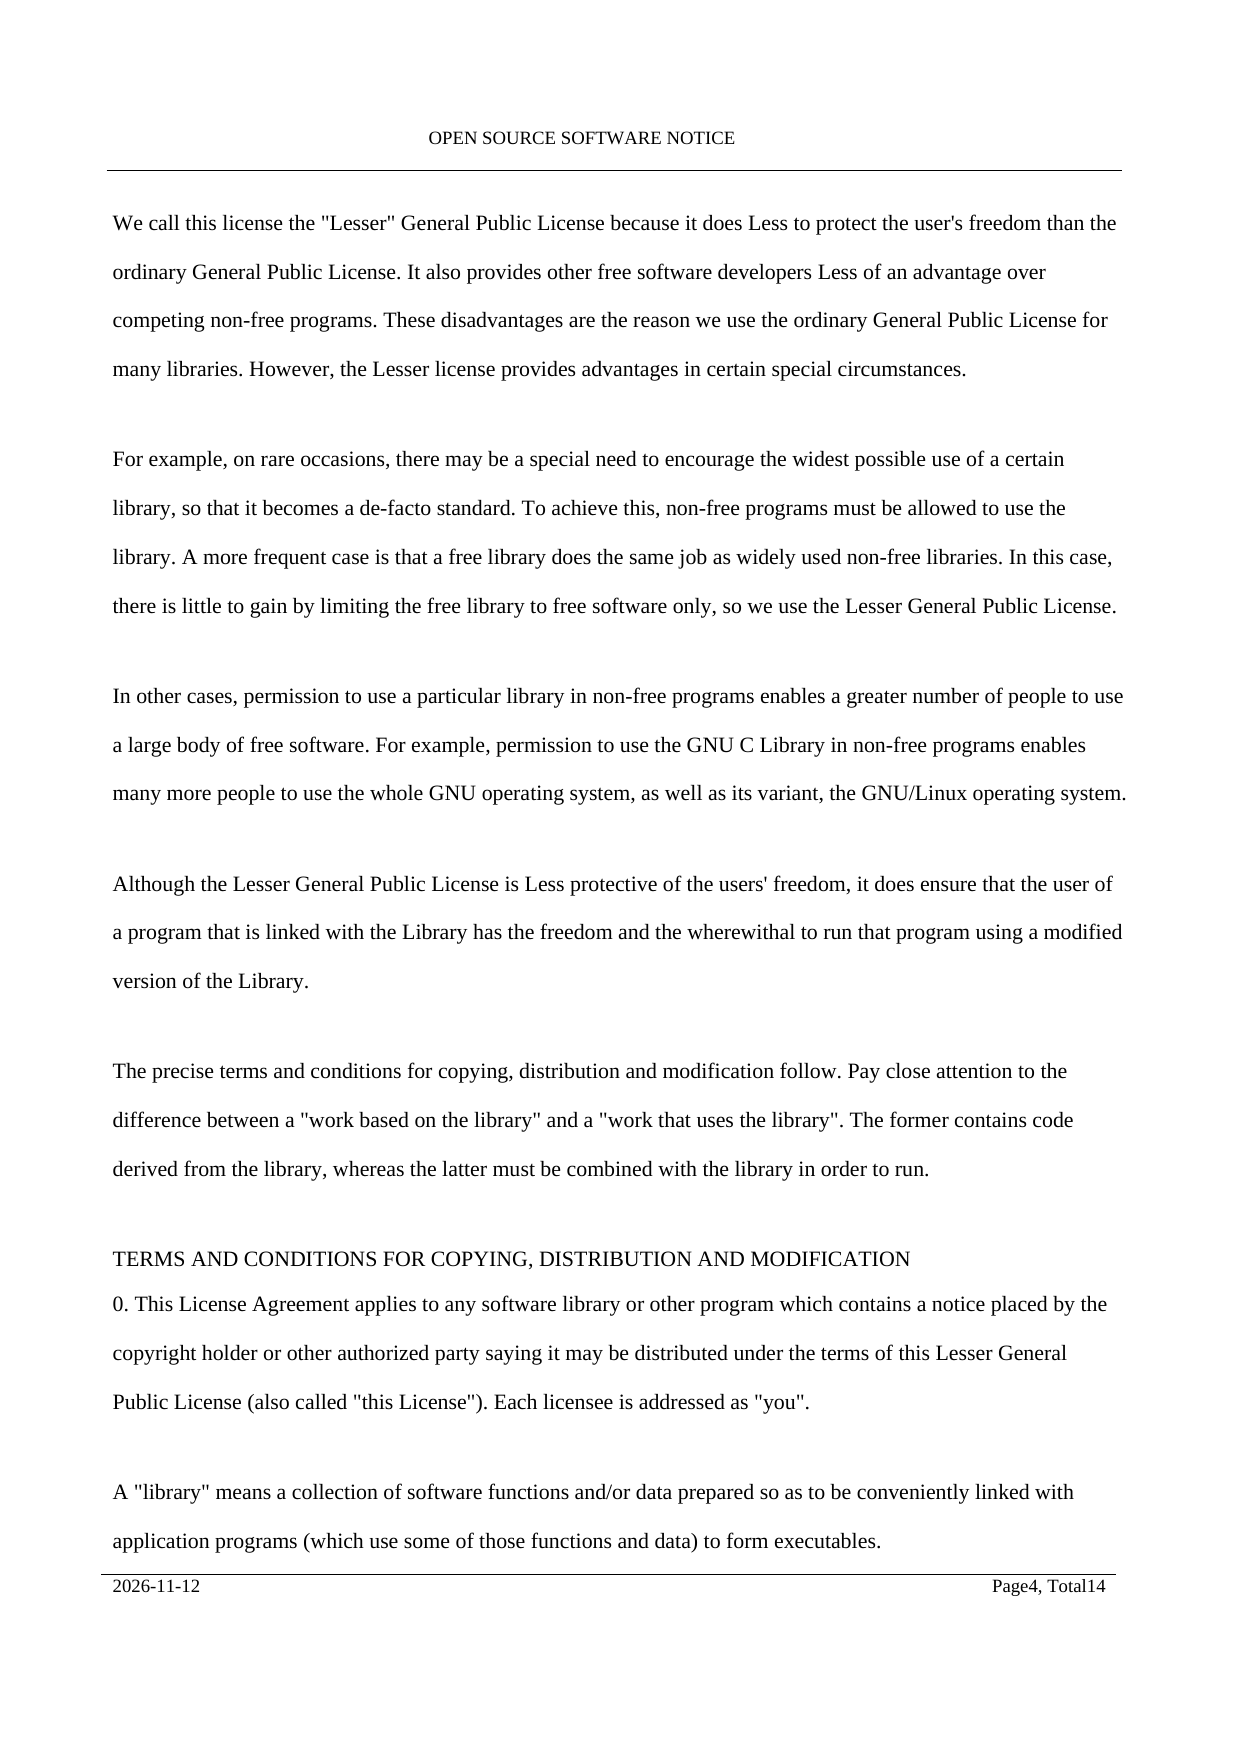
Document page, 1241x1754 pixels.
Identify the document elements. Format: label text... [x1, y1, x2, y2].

text 0. This License Agreement applies to any software library or other program which contains a notice placed by the copyright holder or other authorized party saying it may be distributed under the terms of this Lesser General Public License (also called "this License"). Each licensee is addressed as "you". [112, 1287, 1128, 1417]
text TERMS AND CONDITIONS FOR COPYING, DISTRIBUTION AND MODIFICATION [112, 1242, 1128, 1275]
text We call this license the "Lesser" General Public License because it does Less to protect the user's freedom than the ordinary General Public License. It also provides other free software developers Less of an advantage over competing non-free programs. These disadvantages are the reason we use the ordinary General Public License for many libraries. However, the Lesser license provides advantages in certain special circumstances. [112, 206, 1128, 385]
text The precise terms and conditions for copying, distribution and modification follow. Pay close attention to the difference between a "work based on the library" and a "work that uses the library". The former contains code derived from the library, whereas the latter must be combined with the library in order to run. [112, 1055, 1128, 1185]
text A "library" means a collection of software functions and/or data prepared so as to be conveniently linked with application programs (which use some of those functions and data) to form executables. [112, 1475, 1128, 1556]
text For example, on rare occasions, there may be a special need to encourage the widest possible use of a certain library, so that it becomes a de-facto standard. To achieve this, non-free programs must be allowed to use the library. A more frequent case is that a free library does the same job as widely used non-free libraries. In this case, there is little to gain by limiting the free library to free software only, so we use the Lesser General Public License. [112, 443, 1128, 622]
text Although the Lesser General Public License is Less protective of the users' freedom, it does ensure that the user of a program that is linked with the Library has the freedom and the wherewithal to run that program using a modified version of the Library. [112, 867, 1128, 997]
text In other cases, permission to use a particular library in non-free programs enables a greater number of people to use a large body of free software. For example, permission to use the GNU C Library in non-free programs enables many more people to use the whole GNU operating system, as well as its variant, the GNU/Linux operating system. [112, 679, 1128, 809]
